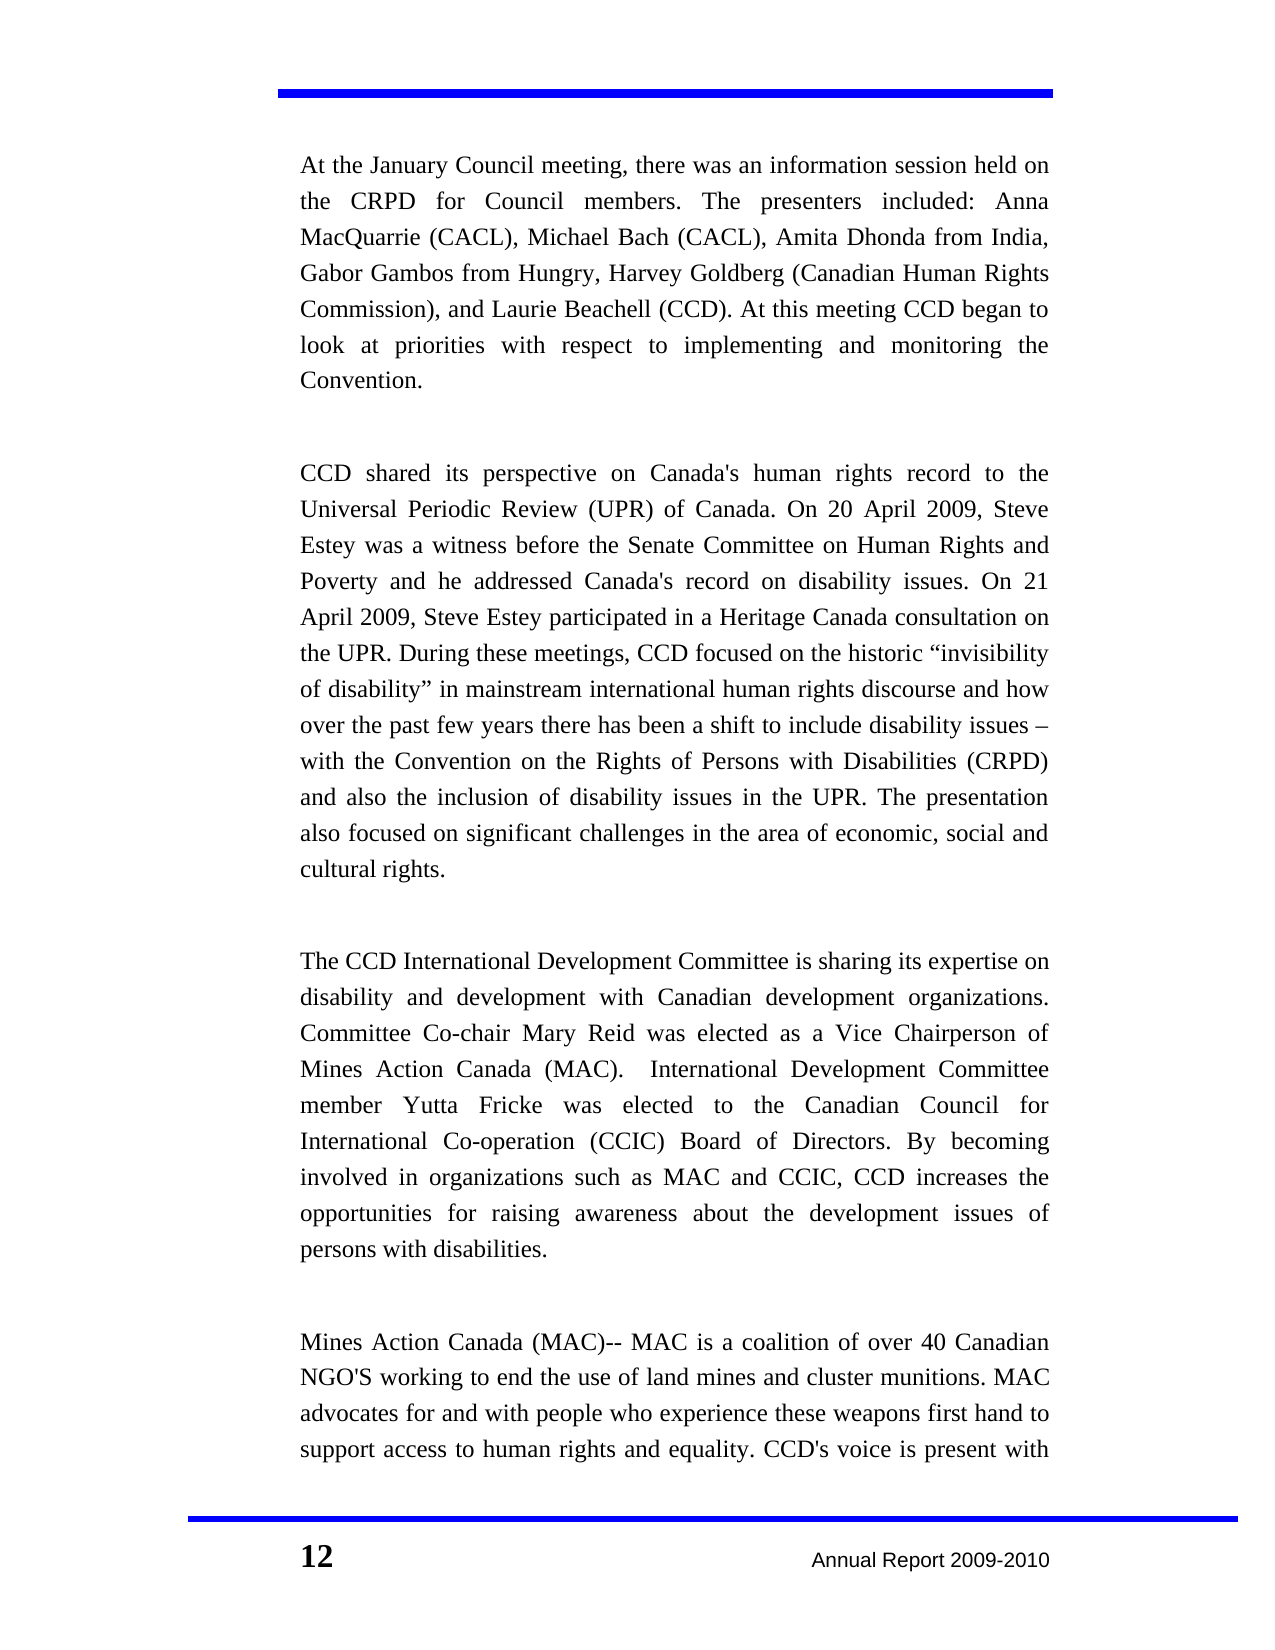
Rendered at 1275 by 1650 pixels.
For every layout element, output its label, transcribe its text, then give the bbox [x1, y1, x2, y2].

text At the January Council meeting, there was an information session held on the CRPD for Council members. The presenters included: Anna MacQuarrie (CACL), Michael Bach (CACL), Amita Dhonda from India, Gabor Gambos from Hungry, Harvey Goldberg (Canadian Human Rights Commission), and Laurie Beachell (CCD). At this meeting CCD began to look at priorities with respect to implementing and monitoring the Convention. [300, 150, 1050, 394]
text CCD shared its perspective on 's human rights record to the Universal Periodic Review (UPR) of . On 20 April 2009, Steve Estey was a witness before the Senate Committee on Human Rights and Poverty and he addressed 's record on disability issues. On 21 April 2009, Steve Estey participated in a Heritage Canada consultation on the UPR. During these meetings, CCD focused on the historic “invisibility of disability” in mainstream international human rights discourse and how over the past few years there has been a shift to include disability issues – with the Convention on the Rights of Persons with Disabilities (CRPD) and also the inclusion of disability issues in the UPR. The presentation also focused on significant challenges in the area of economic, social and cultural rights. [300, 458, 1050, 882]
text The CCD International Development Committee is sharing its expertise on disability and development with Canadian development organizations. Committee Co-chair Mary Reid was elected as a Vice Chairperson of Mines Action Canada (MAC). International Development Committee member was elected to the Canadian Council for International Co-operation (CCIC) Board of Directors. By becoming involved in organizations such as MAC and CCIC, CCD increases the opportunities for raising awareness about the development issues of persons with disabilities. [300, 946, 1050, 1263]
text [300, 1327, 1050, 1463]
